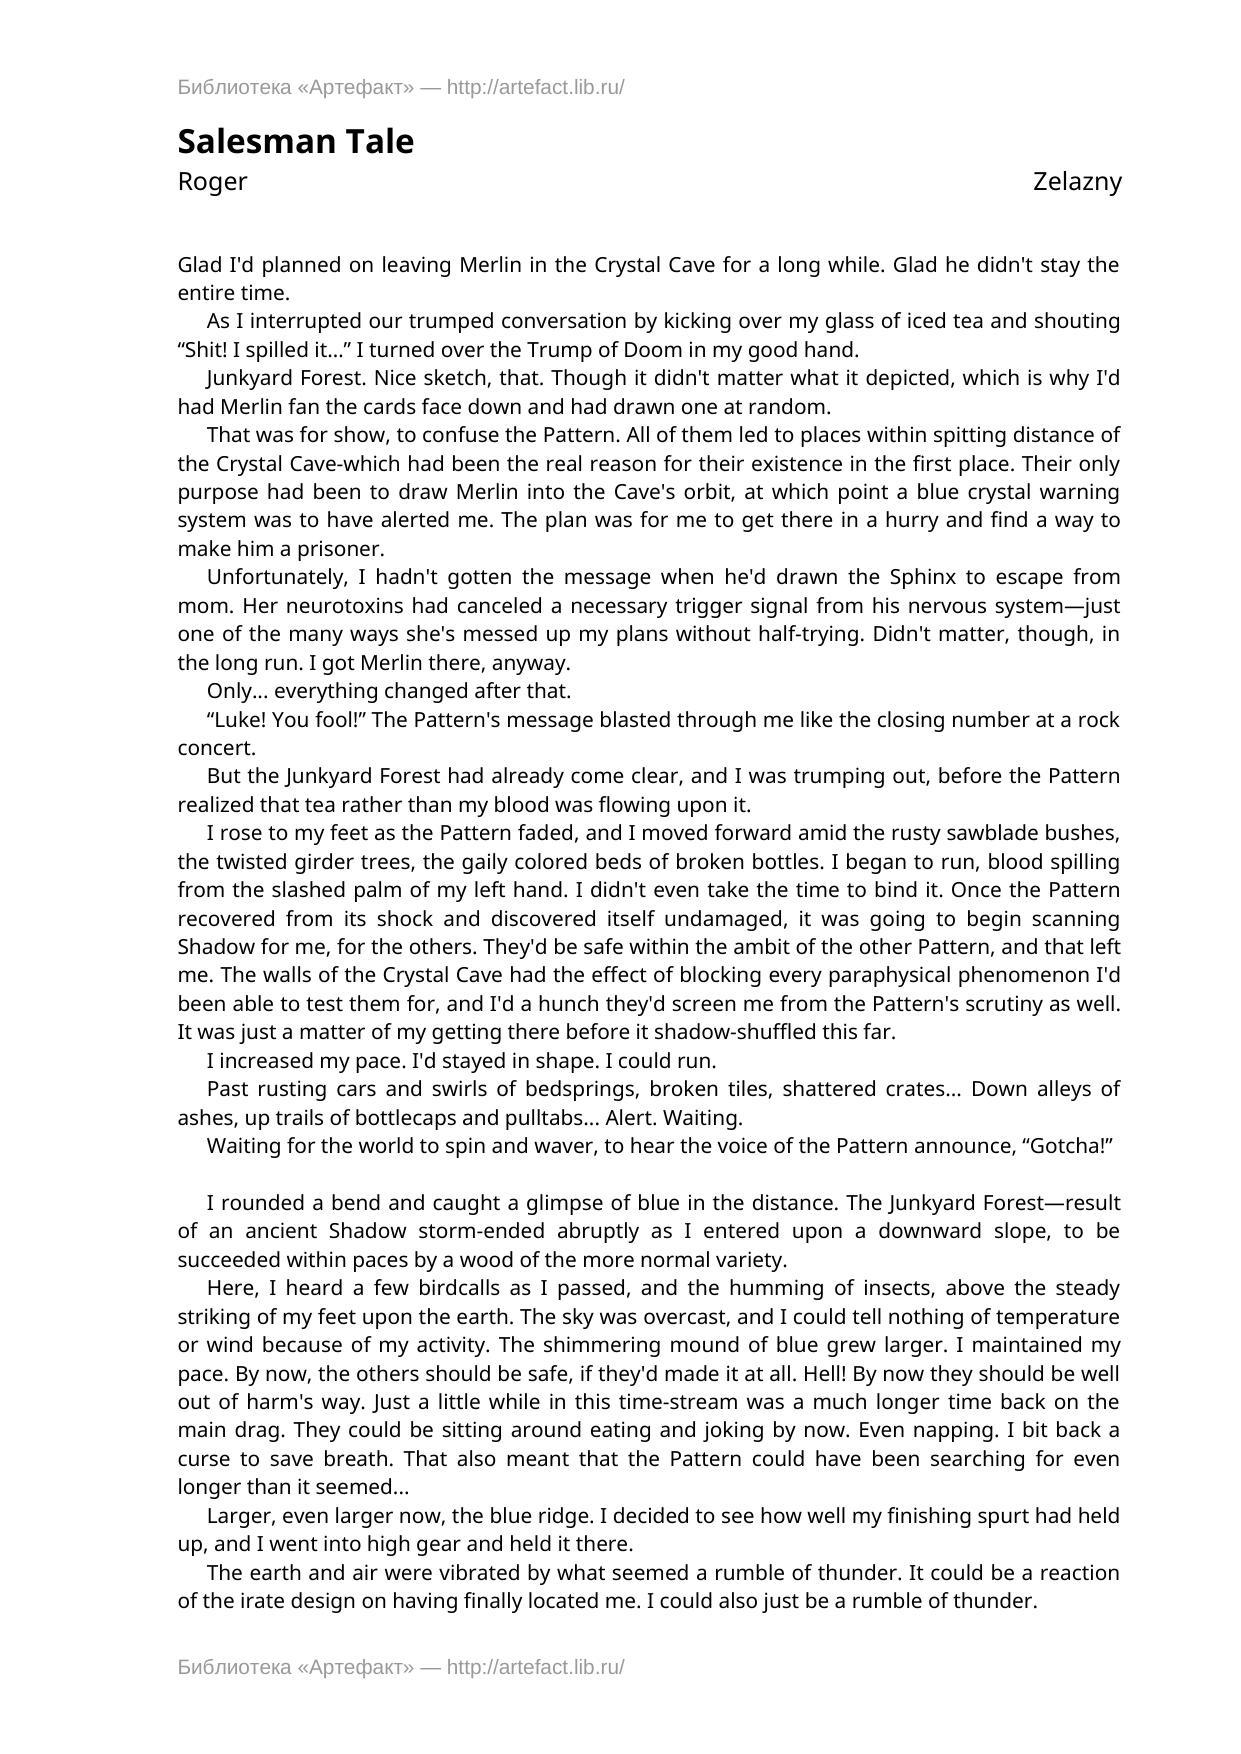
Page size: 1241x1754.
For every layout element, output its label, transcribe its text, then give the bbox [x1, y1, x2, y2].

text Past rusting cars and swirls of bedsprings, broken tiles, shattered crates... Down alleys of ashes, up trails of bottlecaps and pulltabs... Alert. Waiting. [177, 1074, 1122, 1131]
text Waiting for the world to spin and waver, to hear the voice of the Pattern announce, “Gotcha!” [177, 1131, 1122, 1160]
text Unfortunately, I hadn't gotten the message when he'd drawn the Sphinx to escape from mom. Her neurotoxins had canceled a necessary trigger signal from his nervous system—just one of the many ways she's messed up my plans without half-trying. Didn't matter, though, in the long run. I got Merlin there, anyway. [177, 562, 1122, 676]
text Glad I'd planned on leaving Merlin in the Crystal Cave for a long while. Glad he didn't stay the entire time. [177, 221, 1122, 307]
text I rose to my feet as the Pattern faded, and I moved forward amid the rusty sawblade bushes, the twisted girder trees, the gaily colored beds of broken bottles. I began to run, blood spilling from the slashed palm of my left hand. I didn't even take the time to bind it. Once the Pattern recovered from its shock and discovered itself undamaged, it was going to begin scanning Shadow for me, for the others. They'd be safe within the ambit of the other Pattern, and that left me. The walls of the Crystal Cave had the effect of blocking every paraphysical phenomenon I'd been able to test them for, and I'd a hunch they'd screen me from the Pattern's scrutiny as well. It was just a matter of my getting there before it shadow-shuffled this far. [177, 818, 1122, 1046]
text That was for show, to confuse the Pattern. All of them led to places within spitting distance of the Crystal Cave-which had been the real reason for their existence in the first place. Their only purpose had been to draw Merlin into the Cave's orbit, at which point a blue crystal warning system was to have alerted me. The plan was for me to get there in a hurry and find a way to make him a prisoner. [177, 420, 1122, 562]
text Junkyard Forest. Nice sketch, that. Though it didn't matter what it depicted, which is why I'd had Merlin fan the cards face down and had drawn one at random. [177, 363, 1122, 420]
text “Luke! You fool!” The Pattern's message blasted through me like the closing number at a rock concert. [177, 705, 1122, 762]
text As I interrupted our trumped conversation by kicking over my glass of iced tea and shouting “Shit! I spilled it…” I turned over the Trump of Doom in my good hand. [177, 307, 1122, 363]
text I rounded a bend and caught a glimpse of blue in the distance. The Junkyard Forest—result of an ancient Shadow storm-ended abruptly as I entered upon a downward slope, to be succeeded within paces by a wood of the more normal variety. [177, 1188, 1122, 1273]
text Roger Zelazny [177, 163, 1122, 221]
text Only... everything changed after that. [177, 676, 1122, 705]
text But the Junkyard Forest had already come clear, and I was trumping out, before the Pattern realized that tea rather than my blood was flowing upon it. [177, 762, 1122, 818]
text Larger, even larger now, the blue ridge. I decided to see how well my finishing spurt had held up, and I went into high gear and held it there. [177, 1501, 1122, 1558]
text I increased my pace. I'd stayed in shape. I could run. [177, 1046, 1122, 1074]
subtitle Salesman Tale [177, 118, 1122, 163]
text Here, I heard a few birdcalls as I passed, and the humming of insects, above the steady striking of my feet upon the earth. The sky was overcast, and I could tell nothing of temperature or wind because of my activity. The shimmering mound of blue grew larger. I maintained my pace. By now, the others should be safe, if they'd made it at all. Hell! By now they should be well out of harm's way. Just a little while in this time-stream was a much longer time back on the main drag. They could be sitting around eating and joking by now. Even napping. I bit back a curse to save breath. That also meant that the Pattern could have been searching for even longer than it seemed... [177, 1273, 1122, 1501]
text The earth and air were vibrated by what seemed a rumble of thunder. It could be a reaction of the irate design on having finally located me. I could also just be a rumble of thunder. [177, 1558, 1122, 1615]
